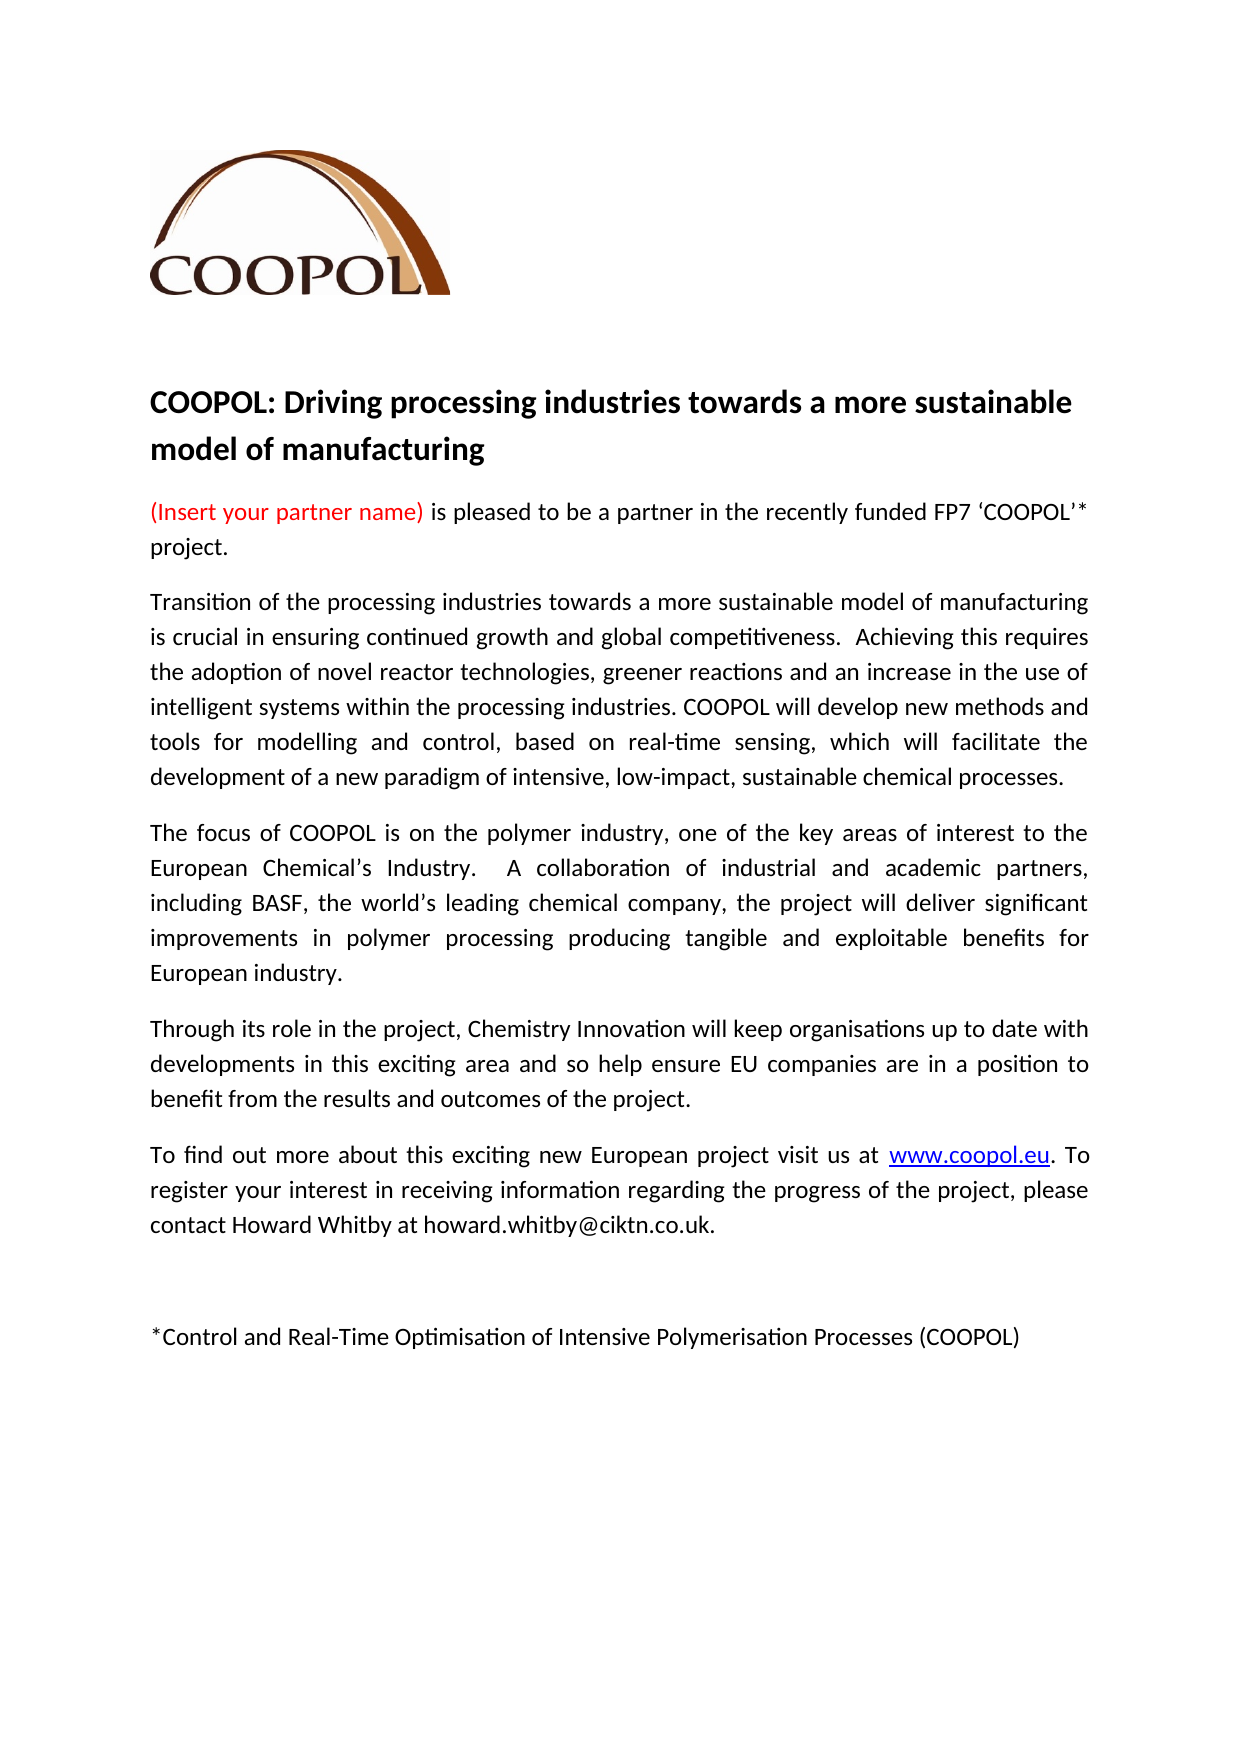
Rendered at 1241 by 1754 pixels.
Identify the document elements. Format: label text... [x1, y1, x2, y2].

text Transition of the processing industries towards a more sustainable model of manufacturing is crucial in ensuring continued growth and global competitiveness. Achieving this requires the adoption of novel reactor technologies, greener reactions and an increase in the use of intelligent systems within the processing industries. COOPOL will develop new methods and tools for modelling and control, based on real-time sensing, which will facilitate the development of a new paradigm of intensive, low-impact, sustainable chemical processes. [150, 586, 1090, 792]
text Through its role in the project, Chemistry Innovation will keep organisations up to date with developments in this exciting area and so help ensure EU companies are in a position to benefit from the results and outcomes of the project. [150, 1013, 1090, 1114]
picture [150, 150, 451, 295]
text To find out more about this exciting new European project visit us at www.coopol.eu. To register your interest in receiving information regarding the progress of the project, please contact Howard Whitby at howard.whitby@ciktn.co.uk. [150, 1139, 1090, 1239]
text The focus of COOPOL is on the polymer industry, one of the key areas of interest to the European Chemical’s Industry. A collaboration of industrial and academic partners, including BASF, the world’s leading chemical company, the project will deliver significant improvements in polymer processing producing tangible and exploitable benefits for European industry. [150, 817, 1090, 988]
text COOPOL: Driving processing industries towards a more sustainable model of manufacturing [150, 381, 1090, 469]
text (Insert your partner name) is pleased to be a partner in the recently funded FP7 ‘COOPOL’* project. [150, 496, 1090, 561]
text *Control and Real-Time Optimisation of Intensive Polymerisation Processes (COOPOL) [150, 1321, 1090, 1351]
